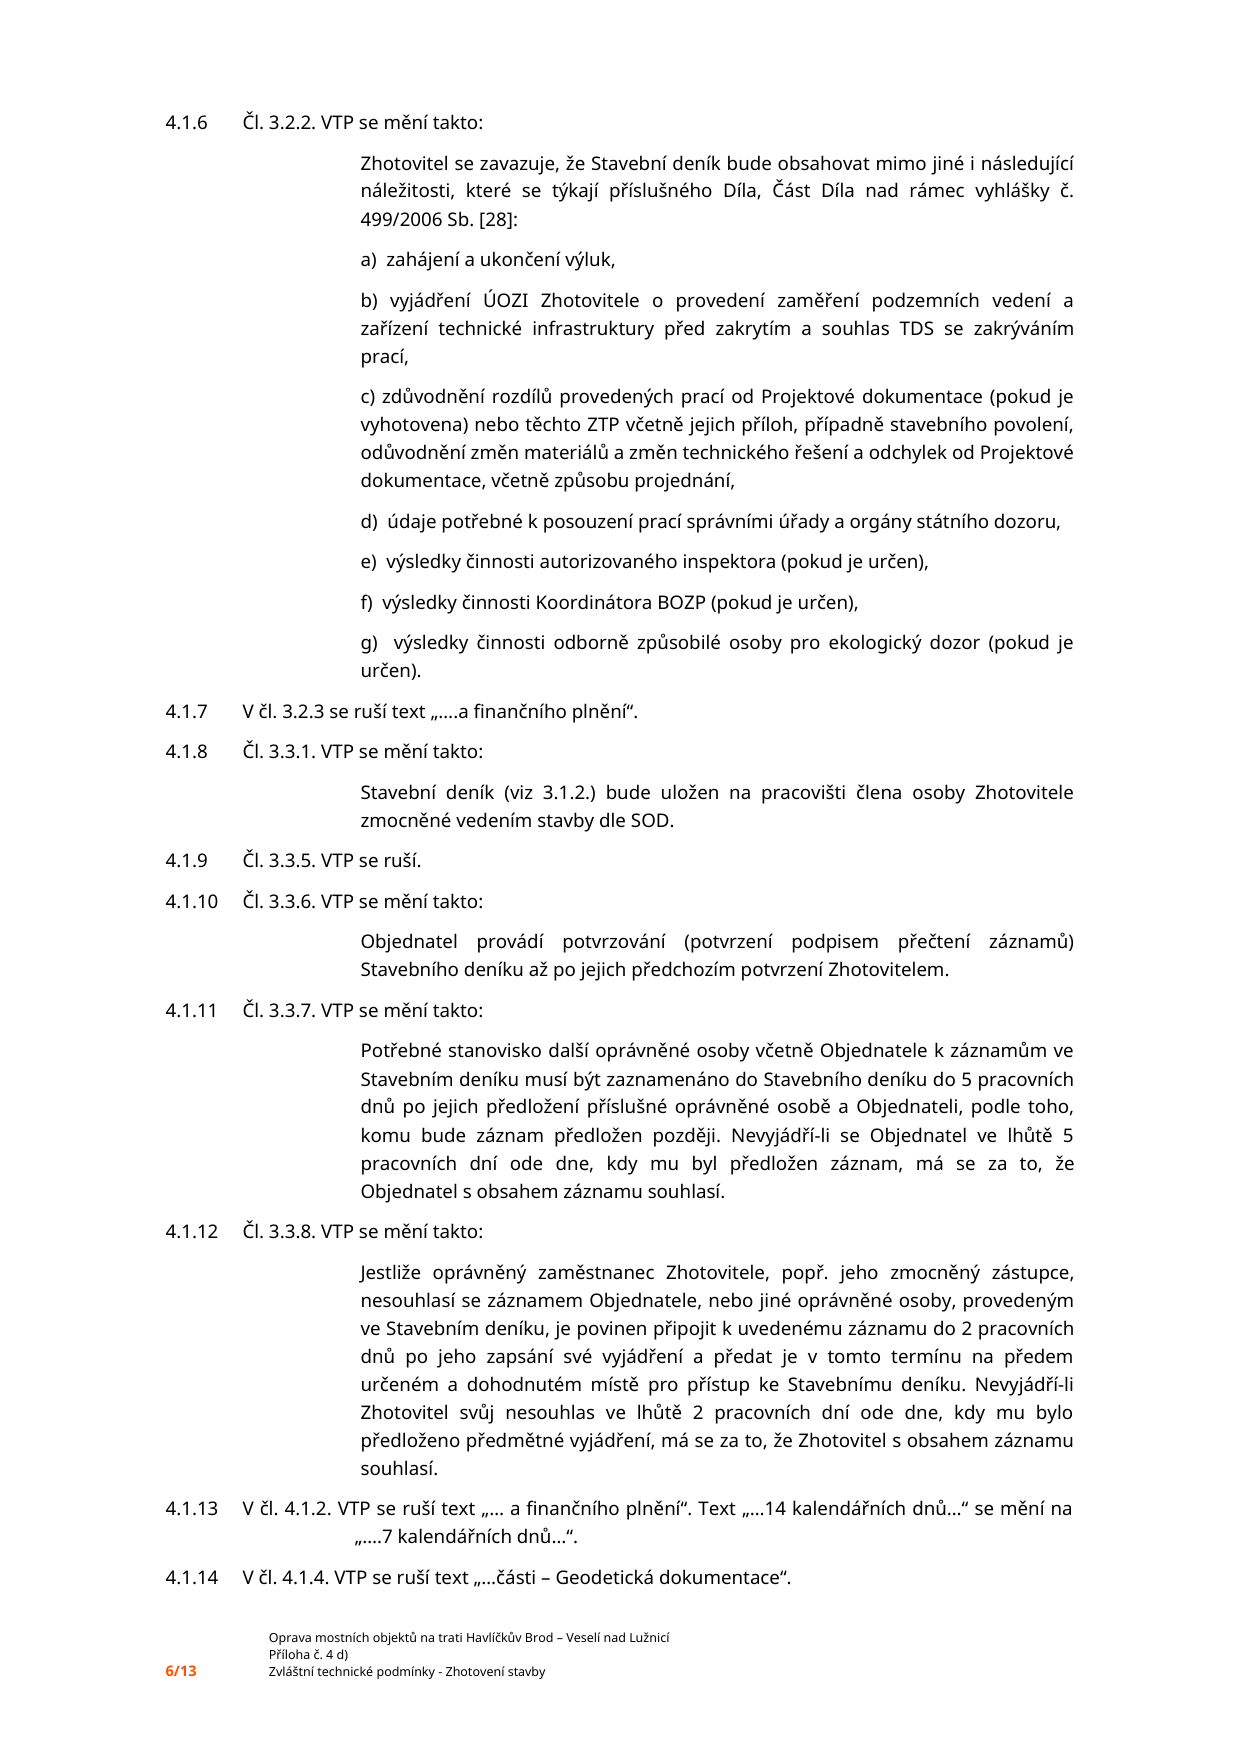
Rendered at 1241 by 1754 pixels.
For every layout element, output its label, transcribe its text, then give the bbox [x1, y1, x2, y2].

list d) údaje potřebné k posouzení prací správními úřady a orgány státního dozoru, [360, 508, 1075, 533]
text Čl. 3.3.1. VTP se mění takto: [165, 739, 1075, 764]
list c) zdůvodnění rozdílů provedených prací od Projektové dokumentace (pokud je vyhotovena) nebo těchto ZTP včetně jejich příloh, případně stavebního povolení, odůvodnění změn materiálů a změn technického řešení a odchylek od Projektové dokumentace, včetně způsobu projednání, [360, 383, 1075, 493]
list e) výsledky činnosti autorizovaného inspektora (pokud je určen), [360, 548, 1075, 574]
text Čl. 3.3.5. VTP se ruší. [165, 848, 1075, 873]
list Objednatel provádí potvrzování (potvrzení podpisem přečtení záznamů) Stavebního deníku až po jejich předchozím potvrzení Zhotovitelem. [360, 929, 1075, 982]
list g) výsledky činnosti odborně způsobilé osoby pro ekologický dozor (pokud je určen). [360, 629, 1075, 683]
list Zhotovitel se zavazuje, že Stavební deník bude obsahovat mimo jiné i následující náležitosti, které se týkají příslušného Díla, Část Díla nad rámec vyhlášky č. 499/2006 Sb. [28]: [360, 150, 1075, 231]
text Čl. 3.3.7. VTP se mění takto: [165, 997, 1075, 1023]
text V čl. 3.2.3 se ruší text „….a finančního plnění“. [165, 698, 1075, 724]
list Jestliže oprávněný zaměstnanec Zhotovitele, popř. jeho zmocněný zástupce, nesouhlasí se záznamem Objednatele, nebo jiné oprávněné osoby, provedeným ve Stavebním deníku, je povinen připojit k uvedenému záznamu do 2 pracovních dnů po jeho zapsání své vyjádření a předat je v tomto termínu na předem určeném a dohodnutém místě pro přístup ke Stavebnímu deníku. Nevyjádří-li Zhotovitel svůj nesouhlas ve lhůtě 2 pracovních dní ode dne, kdy mu bylo předloženo předmětné vyjádření, má se za to, že Zhotovitel s obsahem záznamu souhlasí. [360, 1259, 1075, 1481]
text V čl. 4.1.4. VTP se ruší text „…části – Geodetická dokumentace“. [165, 1564, 1075, 1590]
text Čl. 3.2.2. VTP se mění takto: [165, 109, 1075, 135]
text Čl. 3.3.8. VTP se mění takto: [165, 1218, 1075, 1244]
list a) zahájení a ukončení výluk, [360, 246, 1075, 272]
text V čl. 4.1.2. VTP se ruší text „… a finančního plnění“. Text „…14 kalendářních dnů…“ se mění na „….7 kalendářních dnů…“. [165, 1496, 1075, 1549]
list Potřebné stanovisko další oprávněné osoby včetně Objednatele k záznamům ve Stavebním deníku musí být zaznamenáno do Stavebního deníku do 5 pracovních dnů po jejich předložení příslušné oprávněné osobě a Objednateli, podle toho, komu bude záznam předložen později. Nevyjádří-li se Objednatel ve lhůtě 5 pracovních dní ode dne, kdy mu byl předložen záznam, má se za to, že Objednatel s obsahem záznamu souhlasí. [360, 1038, 1075, 1203]
text Čl. 3.3.6. VTP se mění takto: [165, 888, 1075, 914]
list Stavební deník (viz 3.1.2.) bude uložen na pracovišti člena osoby Zhotovitele zmocněné vedením stavby dle SOD. [360, 779, 1075, 833]
list b) vyjádření ÚOZI Zhotovitele o provedení zaměření podzemních vedení a zařízení technické infrastruktury před zakrytím a souhlas TDS se zakrýváním prací, [360, 287, 1075, 368]
list f) výsledky činnosti Koordinátora BOZP (pokud je určen), [360, 589, 1075, 614]
